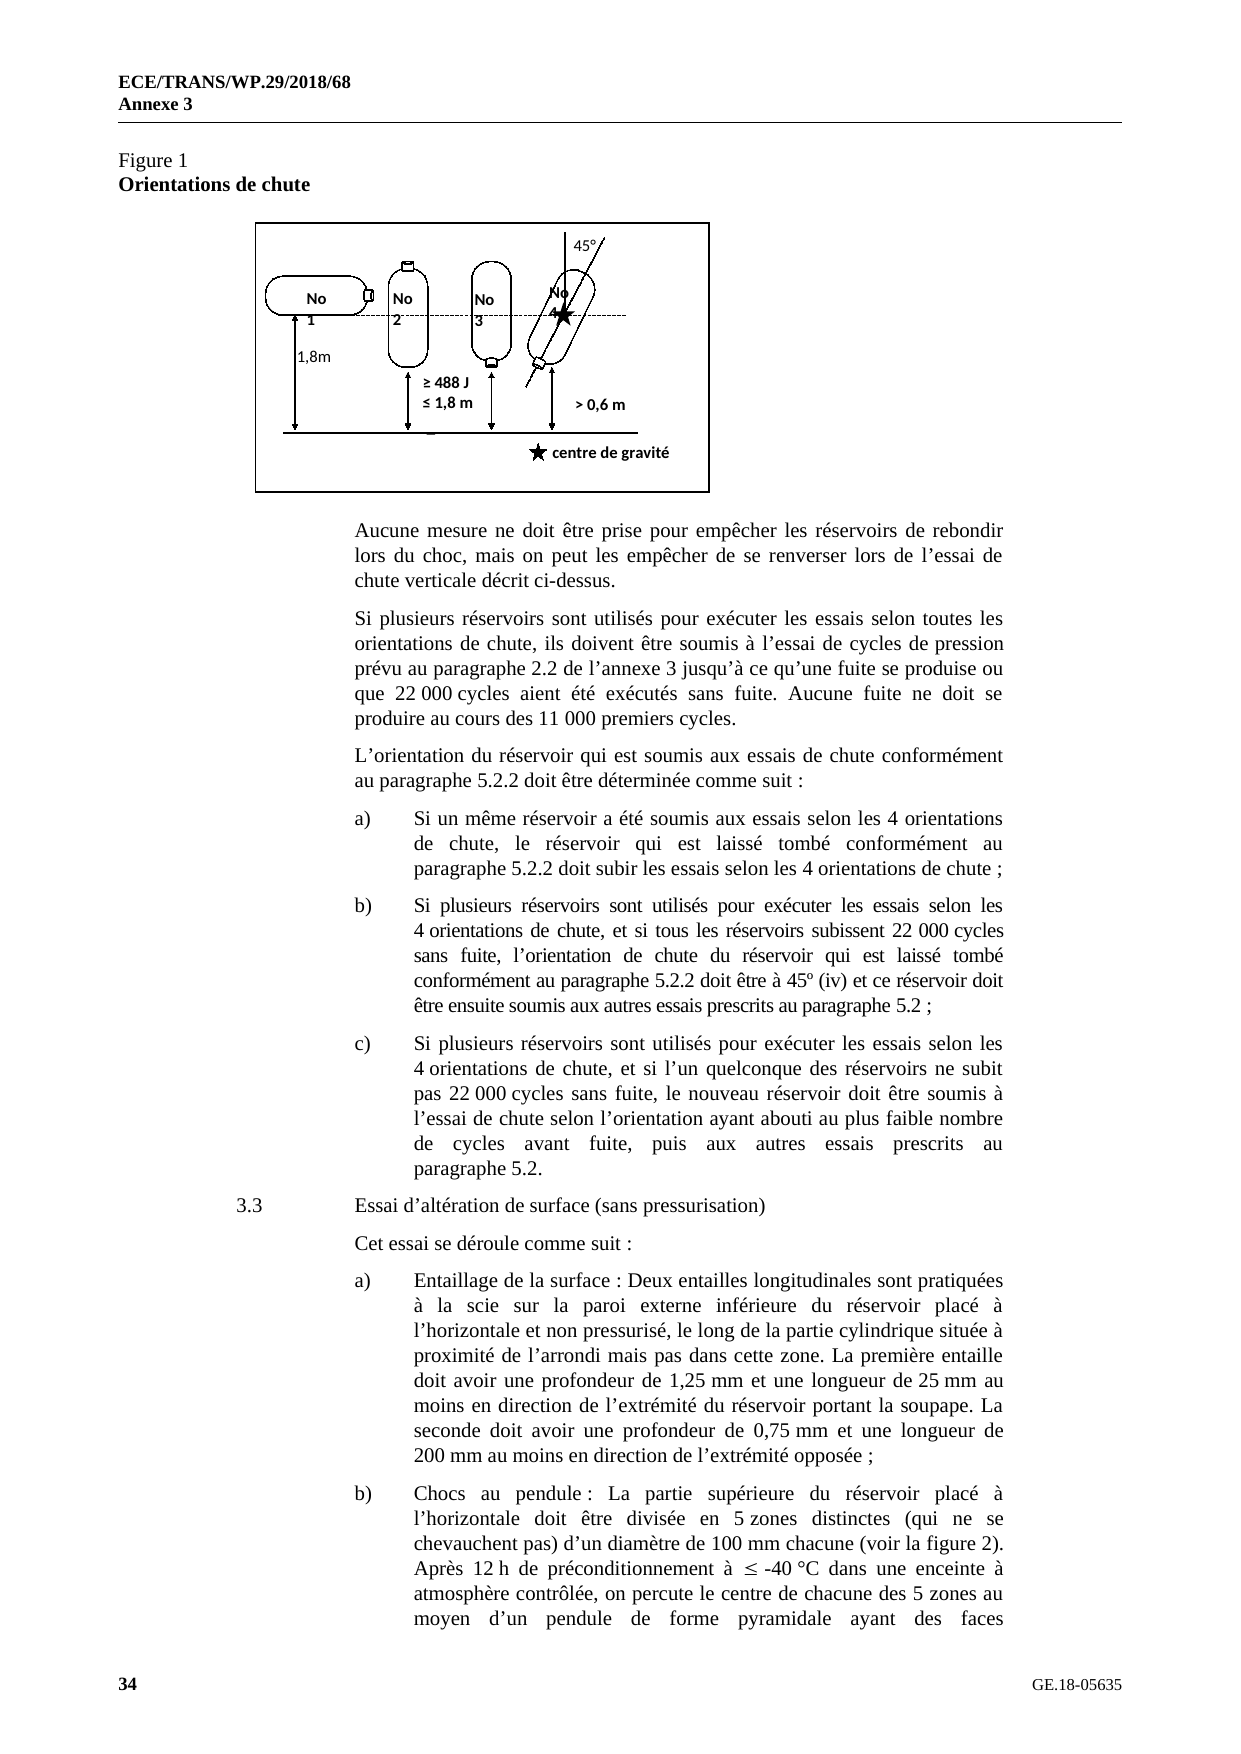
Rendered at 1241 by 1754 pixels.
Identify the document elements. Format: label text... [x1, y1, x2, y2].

subtitle Figure 1 Orientations de chute [118, 148, 1122, 196]
text Aucune mesure ne doit être prise pour empêcher les réservoirs de rebondir lors du choc, mais on peut les empêcher de se renverser lors de l’essai de chute verticale décrit ci-dessus. [354, 517, 1004, 592]
text Si plusieurs réservoirs sont utilisés pour exécuter les essais selon toutes les orientations de chute, ils doivent être soumis à l’essai de cycles de pression prévu au paragraphe 2.2 de l’annexe 3 jusqu’à ce qu’une fuite se produise ou que 22 000 cycles aient été exécutés sans fuite. Aucune fuite ne doit se produire au cours des 11 000 premiers cycles. [354, 605, 1004, 730]
text c) Si plusieurs réservoirs sont utilisés pour exécuter les essais selon les 4 orientations de chute, et si l’un quelconque des réservoirs ne subit pas 22 000 cycles sans fuite, le nouveau réservoir doit être soumis à l’essai de chute selon l’orientation ayant abouti au plus faible nombre de cycles avant fuite, puis aux autres essais prescrits au paragraphe 5.2. [354, 1030, 1004, 1180]
text a) Entaillage de la surface : Deux entailles longitudinales sont pratiquées à la scie sur la paroi externe inférieure du réservoir placé à l’horizontale et non pressurisé, le long de la partie cylindrique située à proximité de l’arrondi mais pas dans cette zone. La première entaille doit avoir une profondeur de 1,25 mm et une longueur de 25 mm au moins en direction de l’extrémité du réservoir portant la soupape. La seconde doit avoir une profondeur de 0,75 mm et une longueur de 200 mm au moins en direction de l’extrémité opposée ; [354, 1267, 1004, 1467]
text a) Si un même réservoir a été soumis aux essais selon les 4 orientations de chute, le réservoir qui est laissé tombé conformément au paragraphe 5.2.2 doit subir les essais selon les 4 orientations de chute ; [354, 805, 1004, 880]
text Cet essai se déroule comme suit : [354, 1230, 1004, 1255]
text L’orientation du réservoir qui est soumis aux essais de chute conformément au paragraphe 5.2.2 doit être déterminée comme suit : [354, 742, 1004, 792]
text b) Si plusieurs réservoirs sont utilisés pour exécuter les essais selon les 4 orientations de chute, et si tous les réservoirs subissent 22 000 cycles sans fuite, l’orientation de chute du réservoir qui est laissé tombé conformément au paragraphe 5.2.2 doit être à 45º (iv) et ce réservoir doit être ensuite soumis aux autres essais prescrits au paragraphe 5.2 ; [354, 892, 1004, 1017]
text 3.3 Essai d’altération de surface (sans pressurisation) [236, 1192, 1004, 1217]
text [354, 1480, 1004, 1630]
